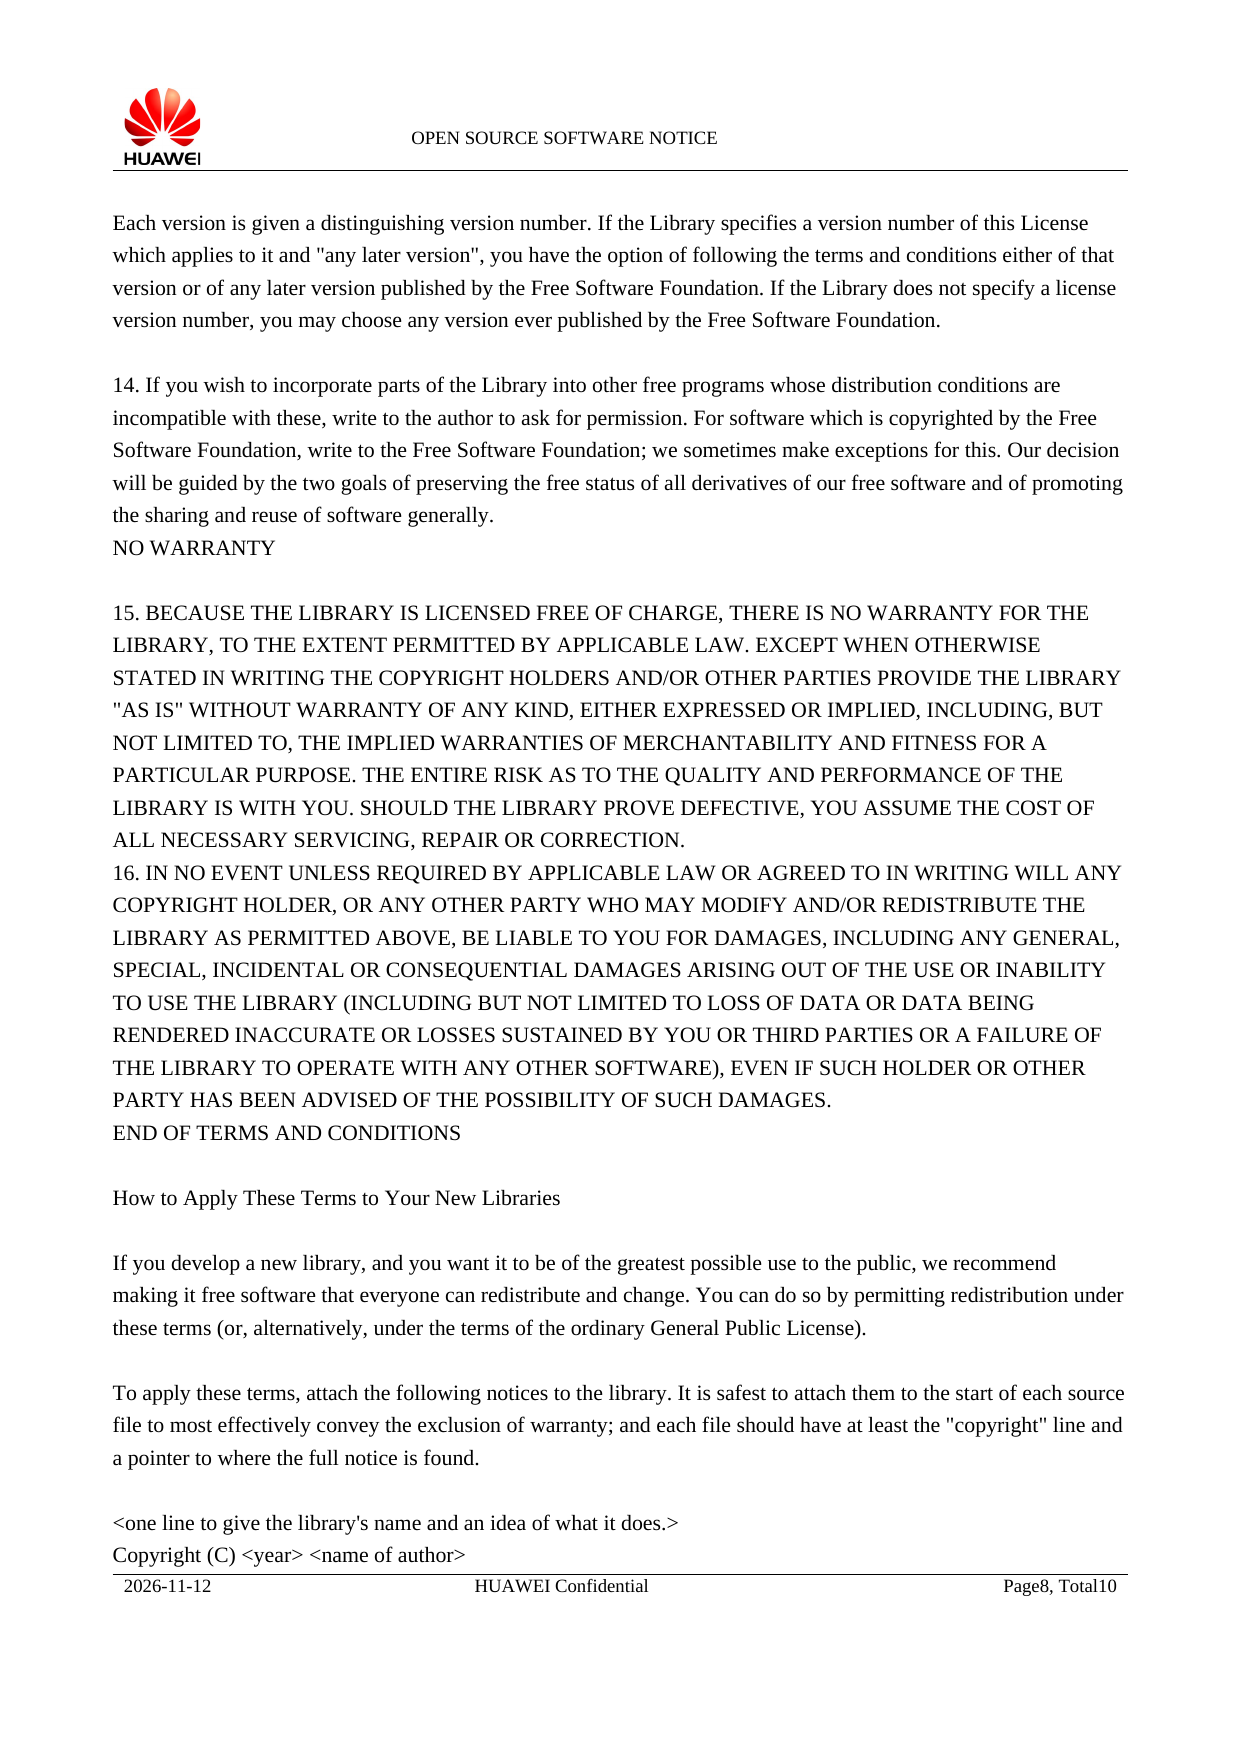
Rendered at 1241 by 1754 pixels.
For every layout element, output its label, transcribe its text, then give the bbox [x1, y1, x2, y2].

text NO WARRANTY [112, 531, 1128, 564]
text How to Apply These Terms to Your New Libraries [112, 1181, 1128, 1214]
picture [124, 88, 201, 165]
text Each version is given a distinguishing version number. If the Library specifies a version number of this License which applies to it and "any later version", you have the option of following the terms and conditions either of that version or of any later version published by the Free Software Foundation. If the Library does not specify a license version number, you may choose any version ever published by the Free Software Foundation. [112, 206, 1128, 336]
text <one line to give the library's name and an idea of what it does.> [112, 1506, 1128, 1539]
text 16. IN NO EVENT UNLESS REQUIRED BY APPLICABLE LAW OR AGREED TO IN WRITING WILL ANY COPYRIGHT HOLDER, OR ANY OTHER PARTY WHO MAY MODIFY AND/OR REDISTRIBUTE THE LIBRARY AS PERMITTED ABOVE, BE LIABLE TO YOU FOR DAMAGES, INCLUDING ANY GENERAL, SPECIAL, INCIDENTAL OR CONSEQUENTIAL DAMAGES ARISING OUT OF THE USE OR INABILITY TO USE THE LIBRARY (INCLUDING BUT NOT LIMITED TO LOSS OF DATA OR DATA BEING RENDERED INACCURATE OR LOSSES SUSTAINED BY YOU OR THIRD PARTIES OR A FAILURE OF THE LIBRARY TO OPERATE WITH ANY OTHER SOFTWARE), EVEN IF SUCH HOLDER OR OTHER PARTY HAS BEEN ADVISED OF THE POSSIBILITY OF SUCH DAMAGES. [112, 856, 1128, 1116]
text If you develop a new library, and you want it to be of the greatest possible use to the public, we recommend making it free software that everyone can redistribute and change. You can do so by permitting redistribution under these terms (or, alternatively, under the terms of the ordinary General Public License). [112, 1246, 1128, 1344]
text Copyright (C) <year> <name of author> [112, 1539, 1128, 1571]
text END OF TERMS AND CONDITIONS [112, 1116, 1128, 1149]
text 14. If you wish to incorporate parts of the Library into other free programs whose distribution conditions are incompatible with these, write to the author to ask for permission. For software which is copyrighted by the Free Software Foundation, write to the Free Software Foundation; we sometimes make exceptions for this. Our decision will be guided by the two goals of preserving the free status of all derivatives of our free software and of promoting the sharing and reuse of software generally. [112, 369, 1128, 531]
text 15. BECAUSE THE LIBRARY IS LICENSED FREE OF CHARGE, THERE IS NO WARRANTY FOR THE LIBRARY, TO THE EXTENT PERMITTED BY APPLICABLE LAW. EXCEPT WHEN OTHERWISE STATED IN WRITING THE COPYRIGHT HOLDERS AND/OR OTHER PARTIES PROVIDE THE LIBRARY "AS IS" WITHOUT WARRANTY OF ANY KIND, EITHER EXPRESSED OR IMPLIED, INCLUDING, BUT NOT LIMITED TO, THE IMPLIED WARRANTIES OF MERCHANTABILITY AND FITNESS FOR A PARTICULAR PURPOSE. THE ENTIRE RISK AS TO THE QUALITY AND PERFORMANCE OF THE LIBRARY IS WITH YOU. SHOULD THE LIBRARY PROVE DEFECTIVE, YOU ASSUME THE COST OF ALL NECESSARY SERVICING, REPAIR OR CORRECTION. [112, 596, 1128, 856]
text To apply these terms, attach the following notices to the library. It is safest to attach them to the start of each source file to most effectively convey the exclusion of warranty; and each file should have at least the "copyright" line and a pointer to where the full notice is found. [112, 1376, 1128, 1474]
